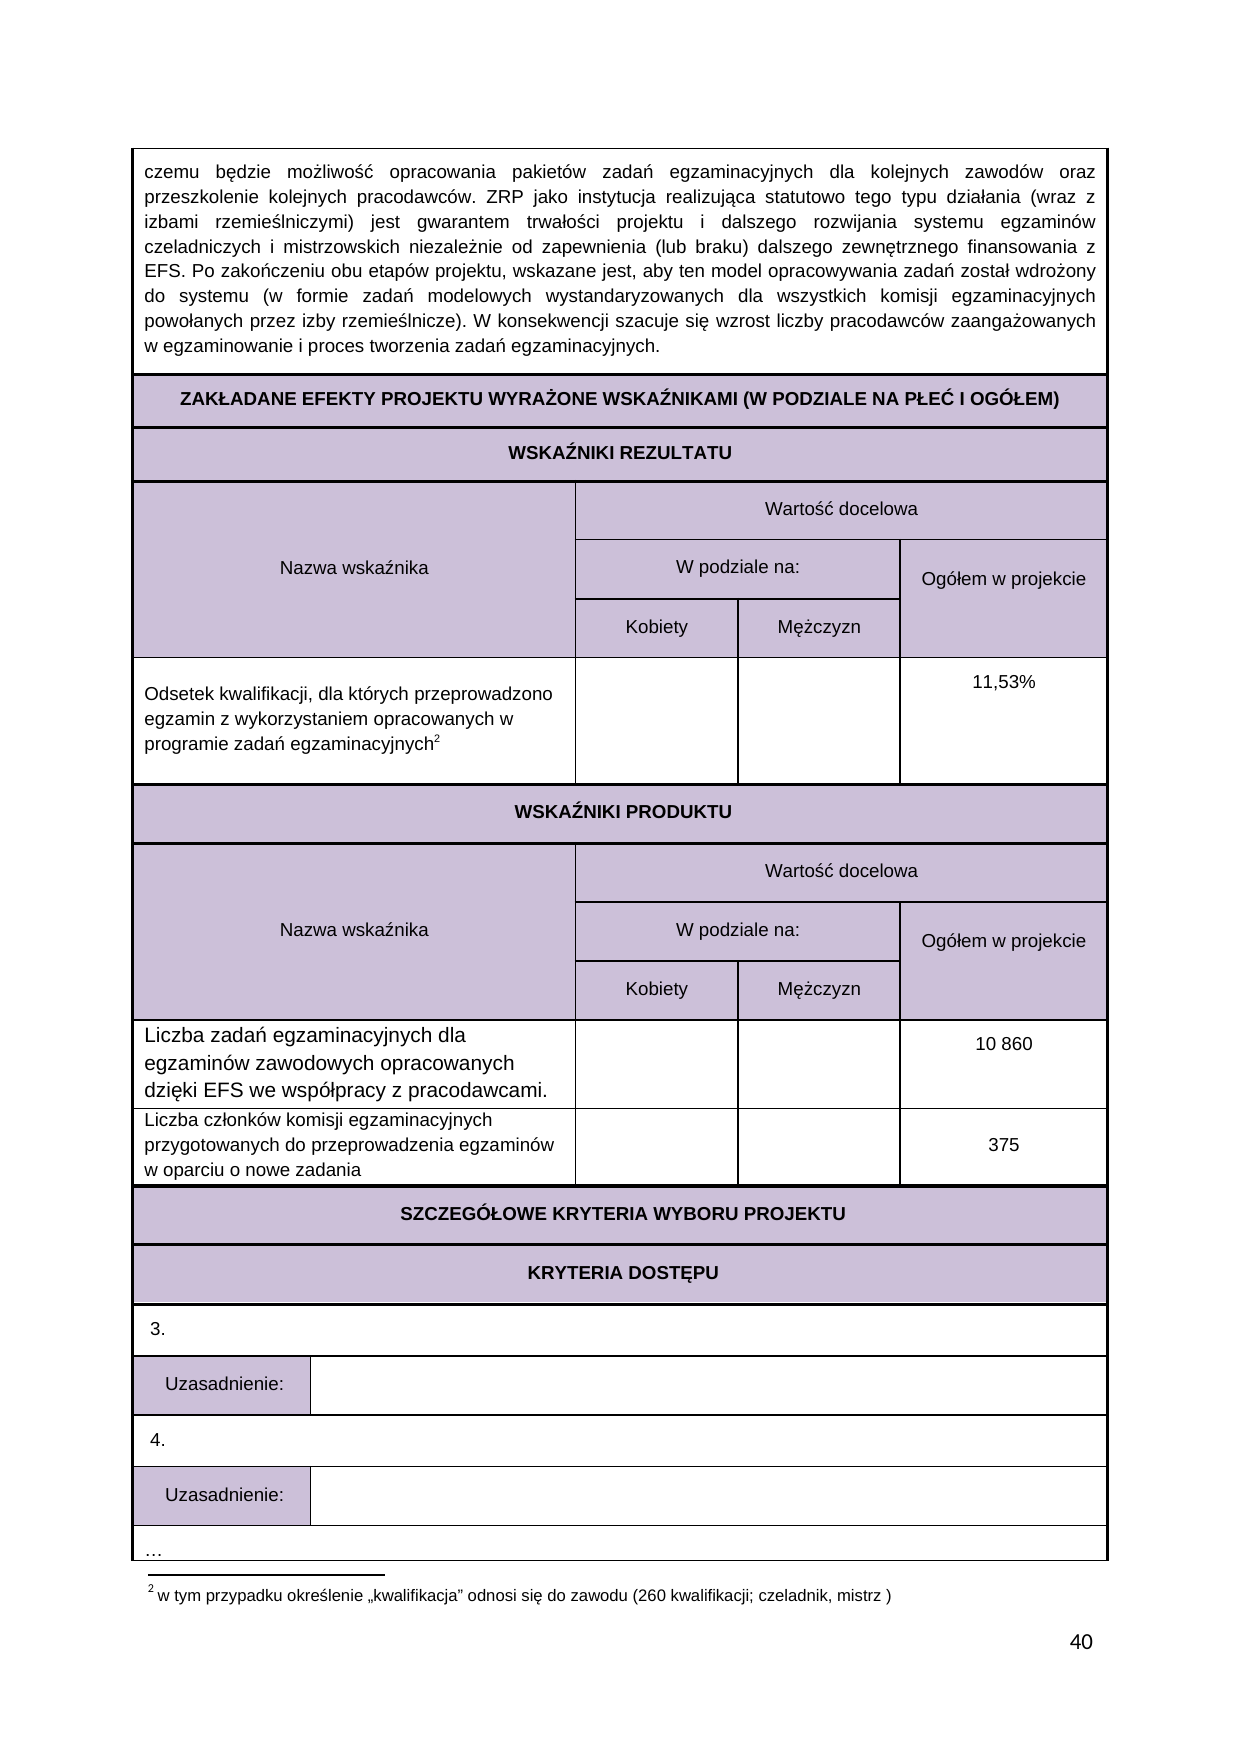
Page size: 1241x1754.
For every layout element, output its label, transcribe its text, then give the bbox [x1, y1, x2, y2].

table_cell … [134, 1526, 1106, 1560]
table_cell W podziale na: [576, 540, 899, 598]
table_cell Kobiety [576, 600, 737, 657]
table_cell KRYTERIA DOSTĘPU [134, 1246, 1106, 1302]
table_cell Liczba zadań egzaminacyjnych dla egzaminów zawodowych opracowanych dzięki EFS we współpracy z pracodawcami. [134, 1021, 575, 1108]
table_cell Nazwa wskaźnika [134, 483, 575, 657]
table_cell Liczba członków komisji egzaminacyjnych przygotowanych do przeprowadzenia egzaminów w oparciu o nowe zadania [134, 1109, 575, 1184]
table_cell SZCZEGÓŁOWE KRYTERIA WYBORU PROJEKTU [134, 1188, 1106, 1243]
table_cell Wartość docelowa [576, 483, 1106, 539]
table_cell [311, 1357, 1106, 1414]
table_cell Uzasadnienie: [134, 1467, 310, 1525]
table_cell Kobiety [576, 962, 737, 1019]
table_cell ZAKŁADANE EFEKTY PROJEKTU WYRAŻONE WSKAŹNIKAMI (W PODZIALE NA PŁEĆ I OGÓŁEM) [134, 376, 1106, 426]
table_cell [739, 1021, 899, 1108]
table_cell Uzasadnienie: [134, 1357, 310, 1414]
table_cell [576, 1021, 737, 1108]
table_cell Ogółem w projekcie [901, 540, 1106, 657]
table_cell [311, 1467, 1106, 1525]
table_cell W podziale na: [576, 903, 899, 960]
table_cell [739, 1109, 899, 1184]
table_cell Odsetek kwalifikacji, dla których przeprowadzono egzamin z wykorzystaniem opracowanych w programie zadań egzaminacyjnych [134, 658, 575, 783]
table_cell [576, 658, 737, 783]
table_cell WSKAŹNIKI PRODUKTU [134, 786, 1106, 842]
table_cell Mężczyzn [739, 600, 899, 657]
table_cell 10 860 [901, 1021, 1106, 1108]
table_cell [134, 1416, 1106, 1466]
table_cell [134, 1306, 1106, 1355]
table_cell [134, 149, 1106, 373]
table_cell Nazwa wskaźnika [134, 845, 575, 1019]
table_cell WSKAŹNIKI REZULTATU [134, 429, 1106, 480]
table_cell Ogółem w projekcie [901, 903, 1106, 1019]
table_cell [576, 1109, 737, 1184]
table_cell Mężczyzn [739, 962, 899, 1019]
table_cell 11,53% [901, 658, 1106, 783]
table_cell 375 [901, 1109, 1106, 1184]
table_cell [739, 658, 899, 783]
table_cell Wartość docelowa [576, 845, 1106, 901]
